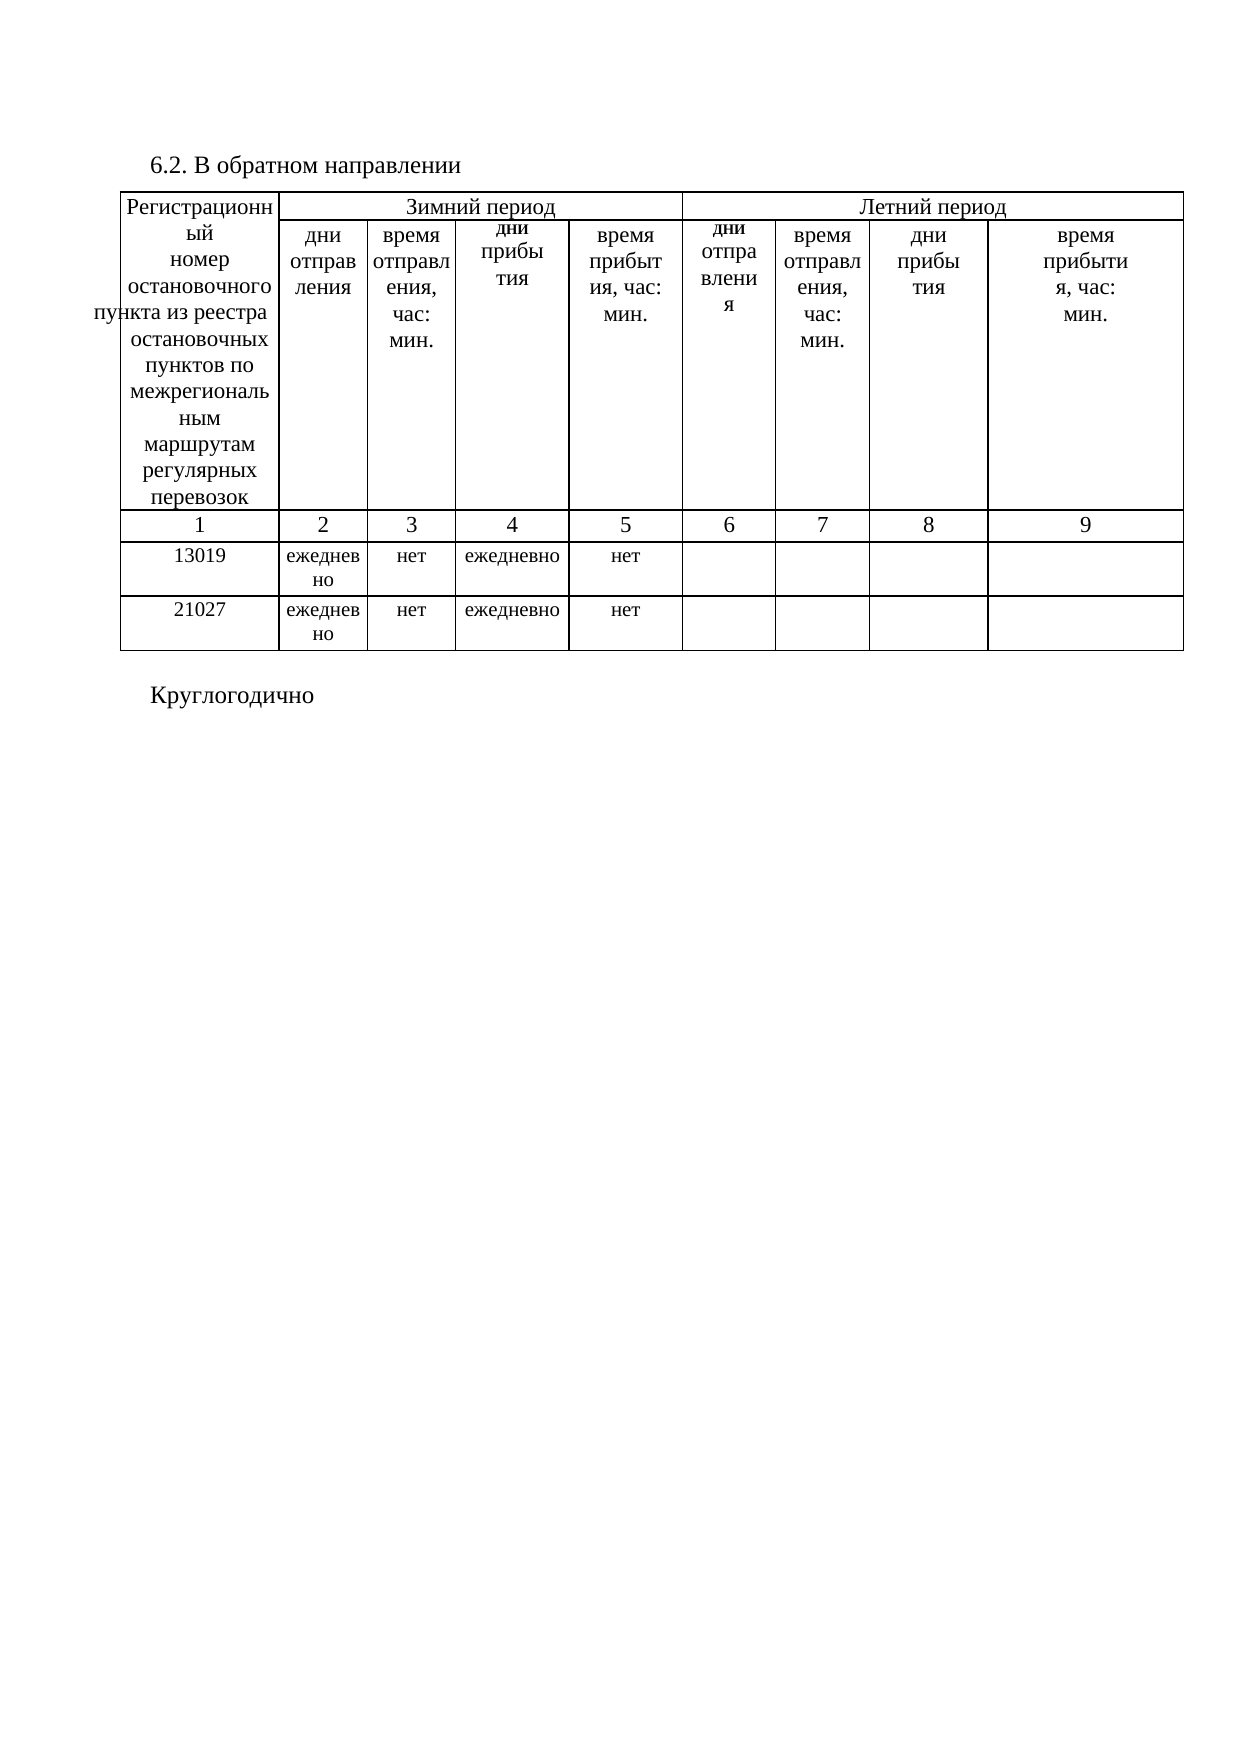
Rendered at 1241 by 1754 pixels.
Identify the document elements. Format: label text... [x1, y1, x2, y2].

table_cell 8 [870, 511, 987, 541]
table_cell 2 [280, 511, 367, 541]
table_cell нет [570, 543, 682, 595]
table_cell ежедневно [280, 597, 367, 650]
table_cell [989, 543, 1183, 595]
table_cell нет [570, 597, 682, 650]
table_cell нет [368, 597, 455, 650]
table_cell [776, 597, 869, 650]
table_cell [989, 597, 1183, 650]
text Круглогодично [150, 680, 1090, 709]
table_cell [870, 597, 987, 650]
table_cell 5 [570, 511, 682, 541]
table_cell [683, 543, 775, 595]
table_cell 7 [776, 511, 869, 541]
table_cell 9 [989, 511, 1183, 541]
table_cell 13019 [121, 543, 278, 595]
table_cell время отправл ения, час: мин. [776, 221, 869, 509]
table_cell 1 [121, 511, 278, 541]
table_header Летний период [683, 193, 1183, 219]
table_cell ежедневно [456, 597, 568, 650]
text 6.2. В обратном направлении [150, 150, 1090, 179]
table_cell 4 [456, 511, 568, 541]
table_cell 3 [368, 511, 455, 541]
table_header Регистрационный номер остановочного пункта из реестра остановочных пунктов по межрегиональным маршрутам регулярных перевозок [121, 193, 278, 509]
table_cell ДНИ отпра влени я [683, 221, 775, 509]
table_cell время прибыт ия, час: мин. [570, 221, 682, 509]
table_cell 21027 [121, 597, 278, 650]
table_cell 6 [683, 511, 775, 541]
table_header Зимний период [280, 193, 682, 219]
table_cell дни прибы тия [870, 221, 987, 509]
table_cell время прибыти я, час: мин. [989, 221, 1183, 509]
table_cell [870, 543, 987, 595]
table_cell ДНИ прибы тия [456, 221, 568, 509]
table_cell [776, 543, 869, 595]
table_cell ежедневно [456, 543, 568, 595]
table_cell нет [368, 543, 455, 595]
table_cell ежедневно [280, 543, 367, 595]
table_cell [683, 597, 775, 650]
table_cell время отправл ения, час: мин. [368, 221, 455, 509]
table_cell дни отправ ления [280, 221, 367, 509]
